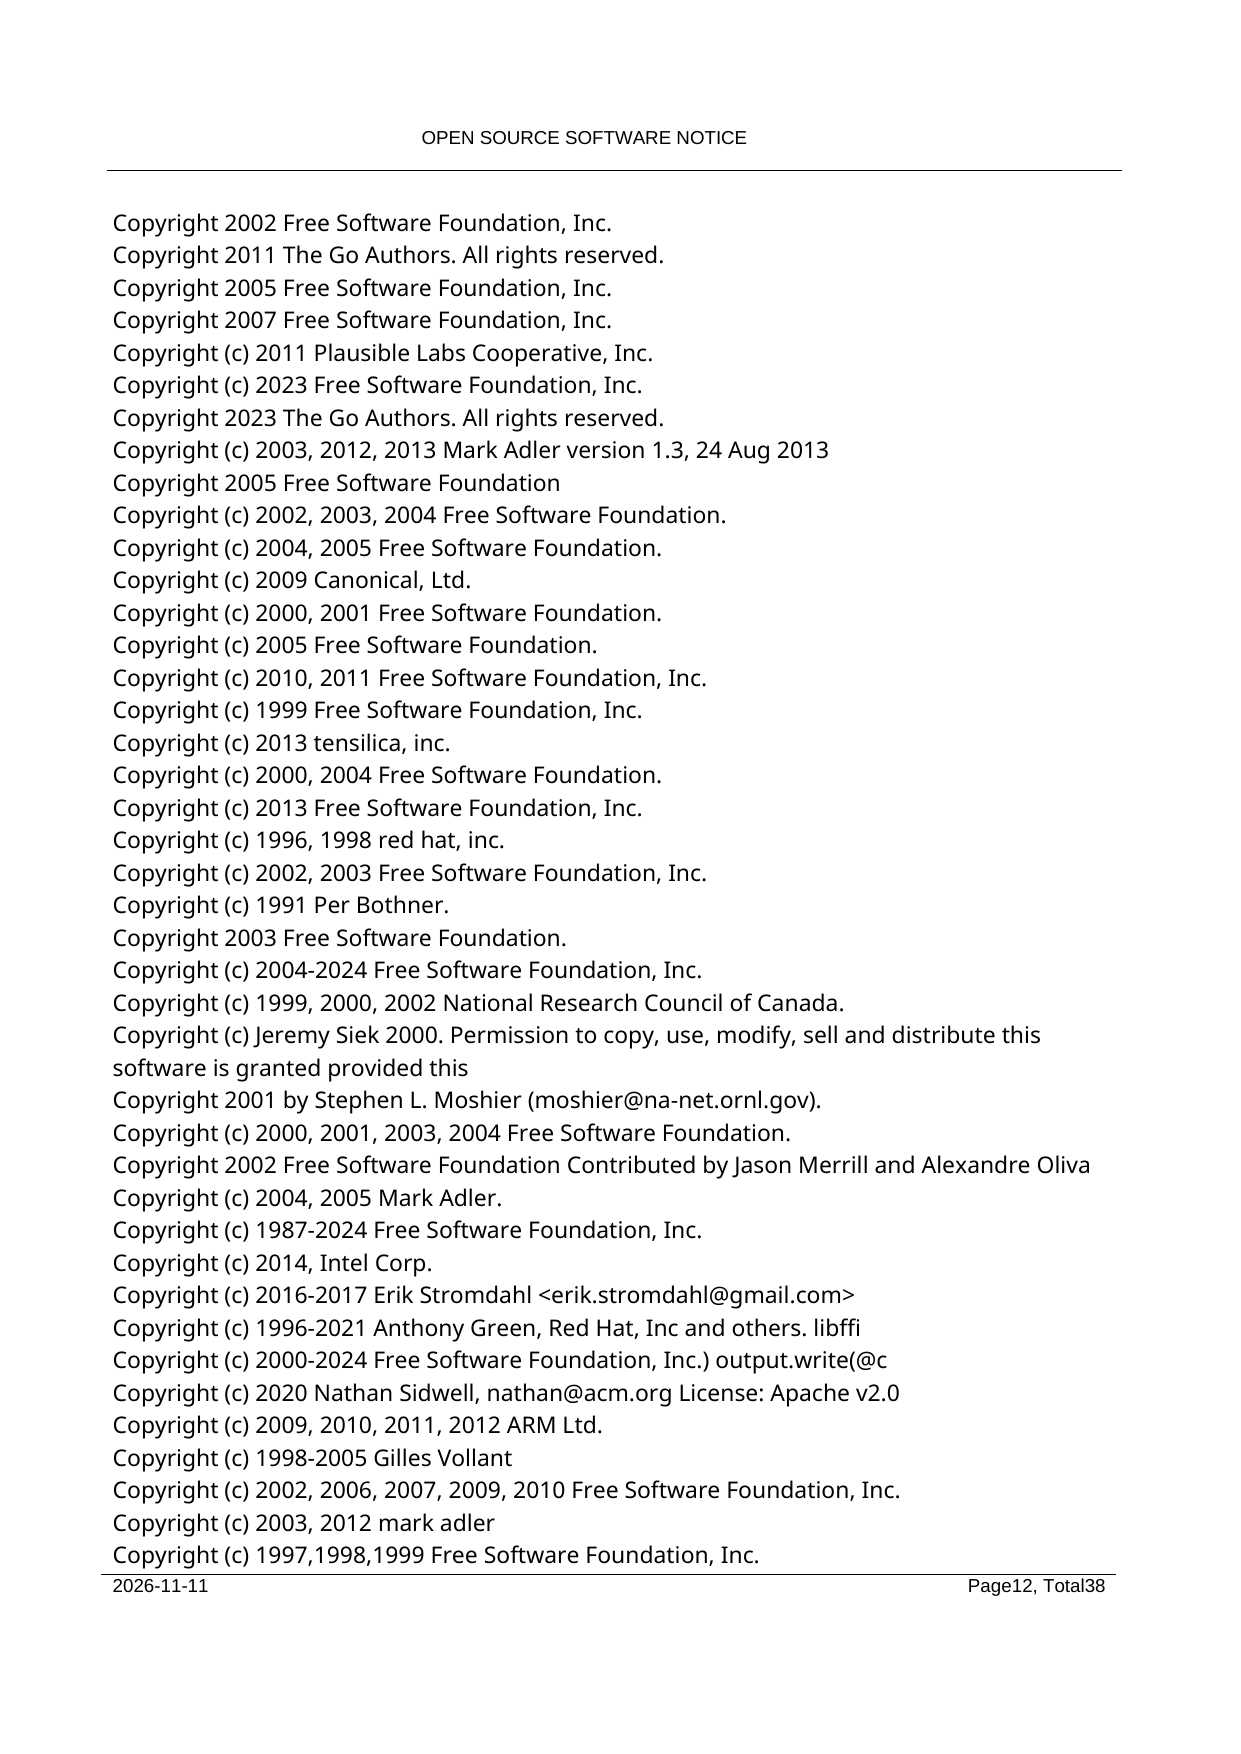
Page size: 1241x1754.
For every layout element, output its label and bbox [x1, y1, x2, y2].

text [112, 206, 1128, 1571]
